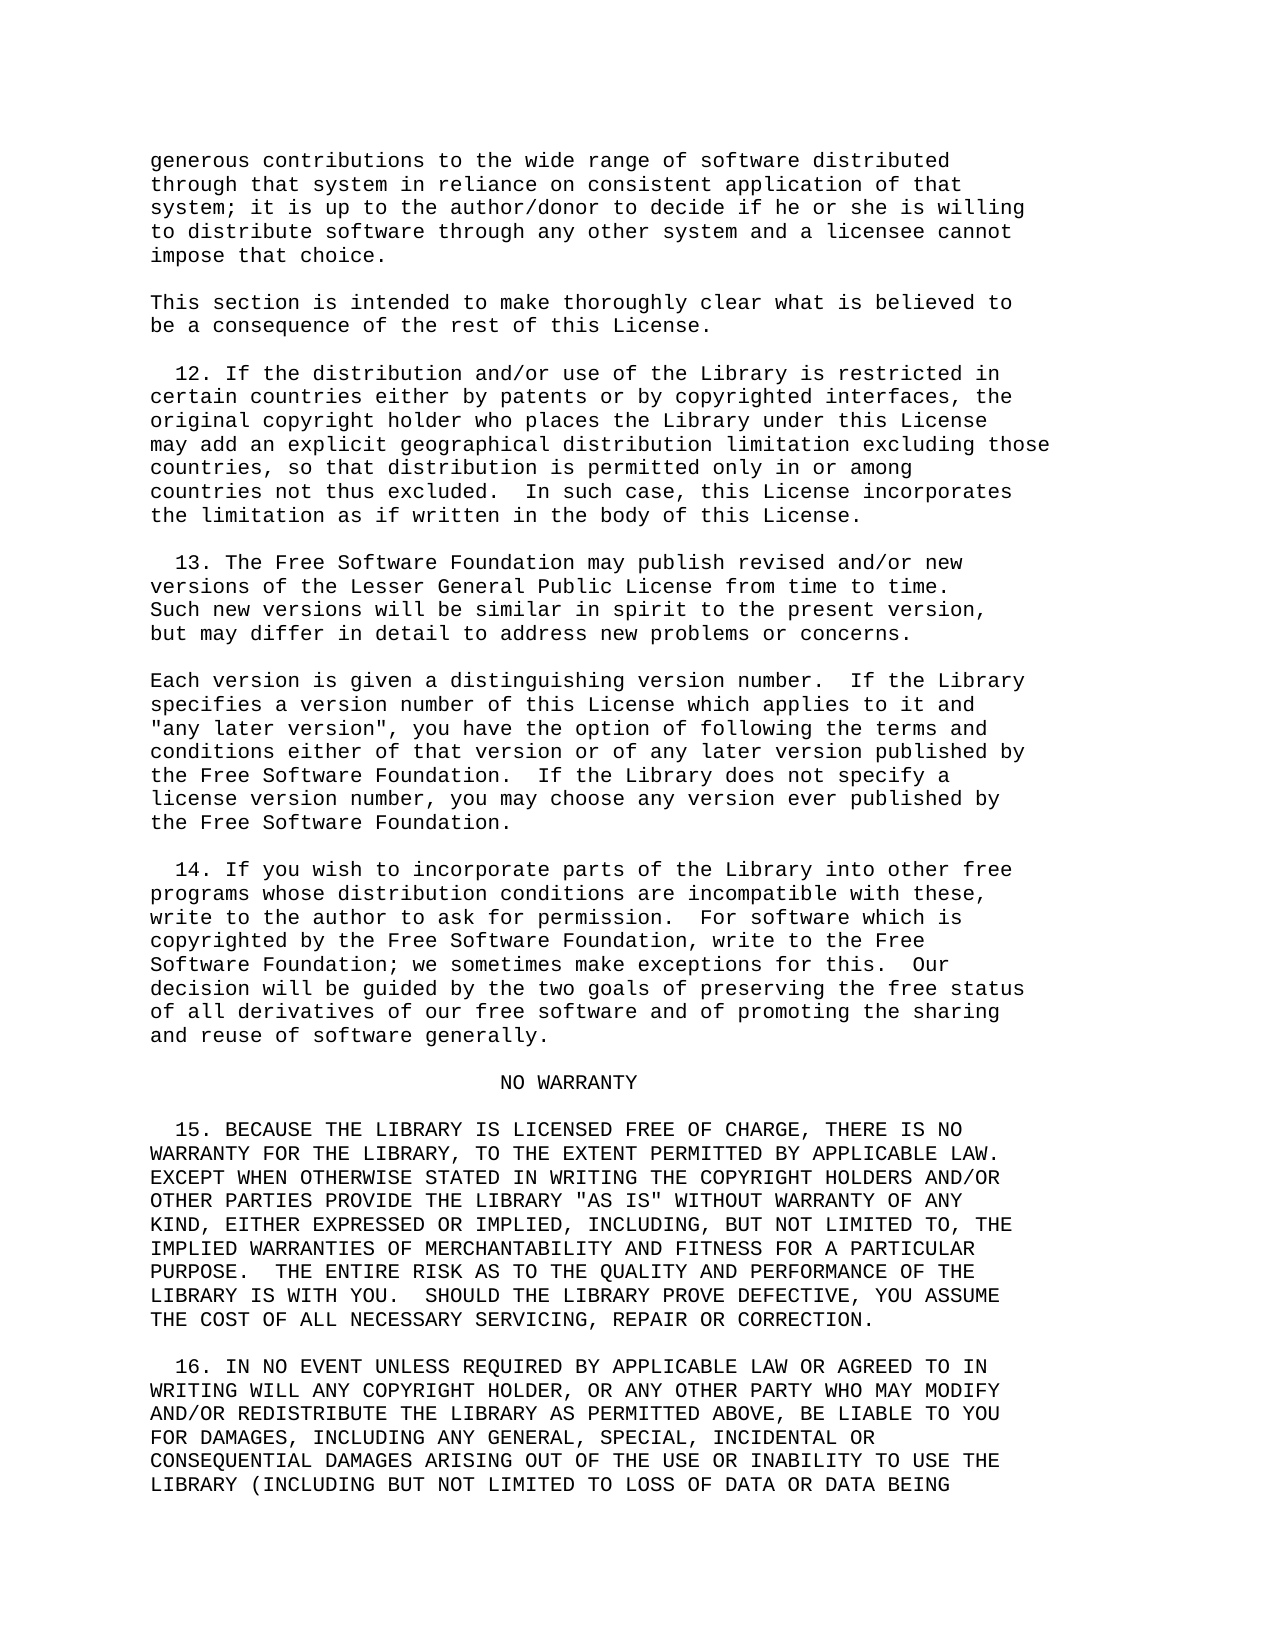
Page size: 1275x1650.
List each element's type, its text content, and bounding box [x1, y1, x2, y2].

text PURPOSE. THE ENTIRE RISK AS TO THE QUALITY AND PERFORMANCE OF THE [150, 1261, 1125, 1285]
text 15. BECAUSE THE LIBRARY IS LICENSED FREE OF CHARGE, THERE IS NO [150, 1119, 1125, 1143]
text and reuse of software generally. [150, 1025, 1125, 1048]
text original copyright holder who places the Library under this License [150, 410, 1125, 434]
text impose that choice. [150, 244, 1125, 268]
text may add an explicit geographical distribution limitation excluding those [150, 434, 1125, 457]
text but may differ in detail to address new problems or concerns. [150, 623, 1125, 647]
text through that system in reliance on consistent application of that [150, 174, 1125, 197]
text AND/OR REDISTRIBUTE THE LIBRARY AS PERMITTED ABOVE, BE LIABLE TO YOU [150, 1403, 1125, 1427]
text copyrighted by the Free Software Foundation, write to the Free [150, 930, 1125, 954]
text generous contributions to the wide range of software distributed [150, 150, 1125, 174]
text the Free Software Foundation. [150, 812, 1125, 836]
text certain countries either by patents or by copyrighted interfaces, the [150, 386, 1125, 410]
text FOR DAMAGES, INCLUDING ANY GENERAL, SPECIAL, INCIDENTAL OR [150, 1427, 1125, 1451]
text "any later version", you have the option of following the terms and [150, 717, 1125, 741]
text NO WARRANTY [150, 1072, 1125, 1096]
text OTHER PARTIES PROVIDE THE LIBRARY "AS IS" WITHOUT WARRANTY OF ANY [150, 1190, 1125, 1214]
text to distribute software through any other system and a licensee cannot [150, 221, 1125, 244]
text system; it is up to the author/donor to decide if he or she is willing [150, 197, 1125, 221]
text CONSEQUENTIAL DAMAGES ARISING OUT OF THE USE OR INABILITY TO USE THE [150, 1451, 1125, 1474]
text conditions either of that version or of any later version published by [150, 741, 1125, 765]
text KIND, EITHER EXPRESSED OR IMPLIED, INCLUDING, BUT NOT LIMITED TO, THE [150, 1214, 1125, 1238]
text THE COST OF ALL NECESSARY SERVICING, REPAIR OR CORRECTION. [150, 1309, 1125, 1332]
text programs whose distribution conditions are incompatible with these, [150, 883, 1125, 907]
text of all derivatives of our free software and of promoting the sharing [150, 1001, 1125, 1025]
text Each version is given a distinguishing version number. If the Library [150, 670, 1125, 694]
text Such new versions will be similar in spirit to the present version, [150, 599, 1125, 623]
text WRITING WILL ANY COPYRIGHT HOLDER, OR ANY OTHER PARTY WHO MAY MODIFY [150, 1379, 1125, 1403]
text WARRANTY FOR THE LIBRARY, TO THE EXTENT PERMITTED BY APPLICABLE LAW. [150, 1143, 1125, 1167]
text LIBRARY (INCLUDING BUT NOT LIMITED TO LOSS OF DATA OR DATA BEING [150, 1474, 1125, 1498]
text specifies a version number of this License which applies to it and [150, 694, 1125, 717]
text license version number, you may choose any version ever published by [150, 788, 1125, 812]
text countries, so that distribution is permitted only in or among [150, 457, 1125, 481]
text 14. If you wish to incorporate parts of the Library into other free [150, 859, 1125, 883]
text IMPLIED WARRANTIES OF MERCHANTABILITY AND FITNESS FOR A PARTICULAR [150, 1238, 1125, 1261]
text write to the author to ask for permission. For software which is [150, 907, 1125, 930]
text be a consequence of the rest of this License. [150, 316, 1125, 339]
text 12. If the distribution and/or use of the Library is restricted in [150, 363, 1125, 386]
text Software Foundation; we sometimes make exceptions for this. Our [150, 954, 1125, 978]
text versions of the Lesser General Public License from time to time. [150, 576, 1125, 599]
text the limitation as if written in the body of this License. [150, 505, 1125, 528]
text This section is intended to make thoroughly clear what is believed to [150, 292, 1125, 316]
text decision will be guided by the two goals of preserving the free status [150, 978, 1125, 1001]
text countries not thus excluded. In such case, this License incorporates [150, 481, 1125, 505]
text 13. The Free Software Foundation may publish revised and/or new [150, 552, 1125, 576]
text EXCEPT WHEN OTHERWISE STATED IN WRITING THE COPYRIGHT HOLDERS AND/OR [150, 1167, 1125, 1190]
text LIBRARY IS WITH YOU. SHOULD THE LIBRARY PROVE DEFECTIVE, YOU ASSUME [150, 1285, 1125, 1309]
text 16. IN NO EVENT UNLESS REQUIRED BY APPLICABLE LAW OR AGREED TO IN [150, 1356, 1125, 1379]
text the Free Software Foundation. If the Library does not specify a [150, 765, 1125, 788]
